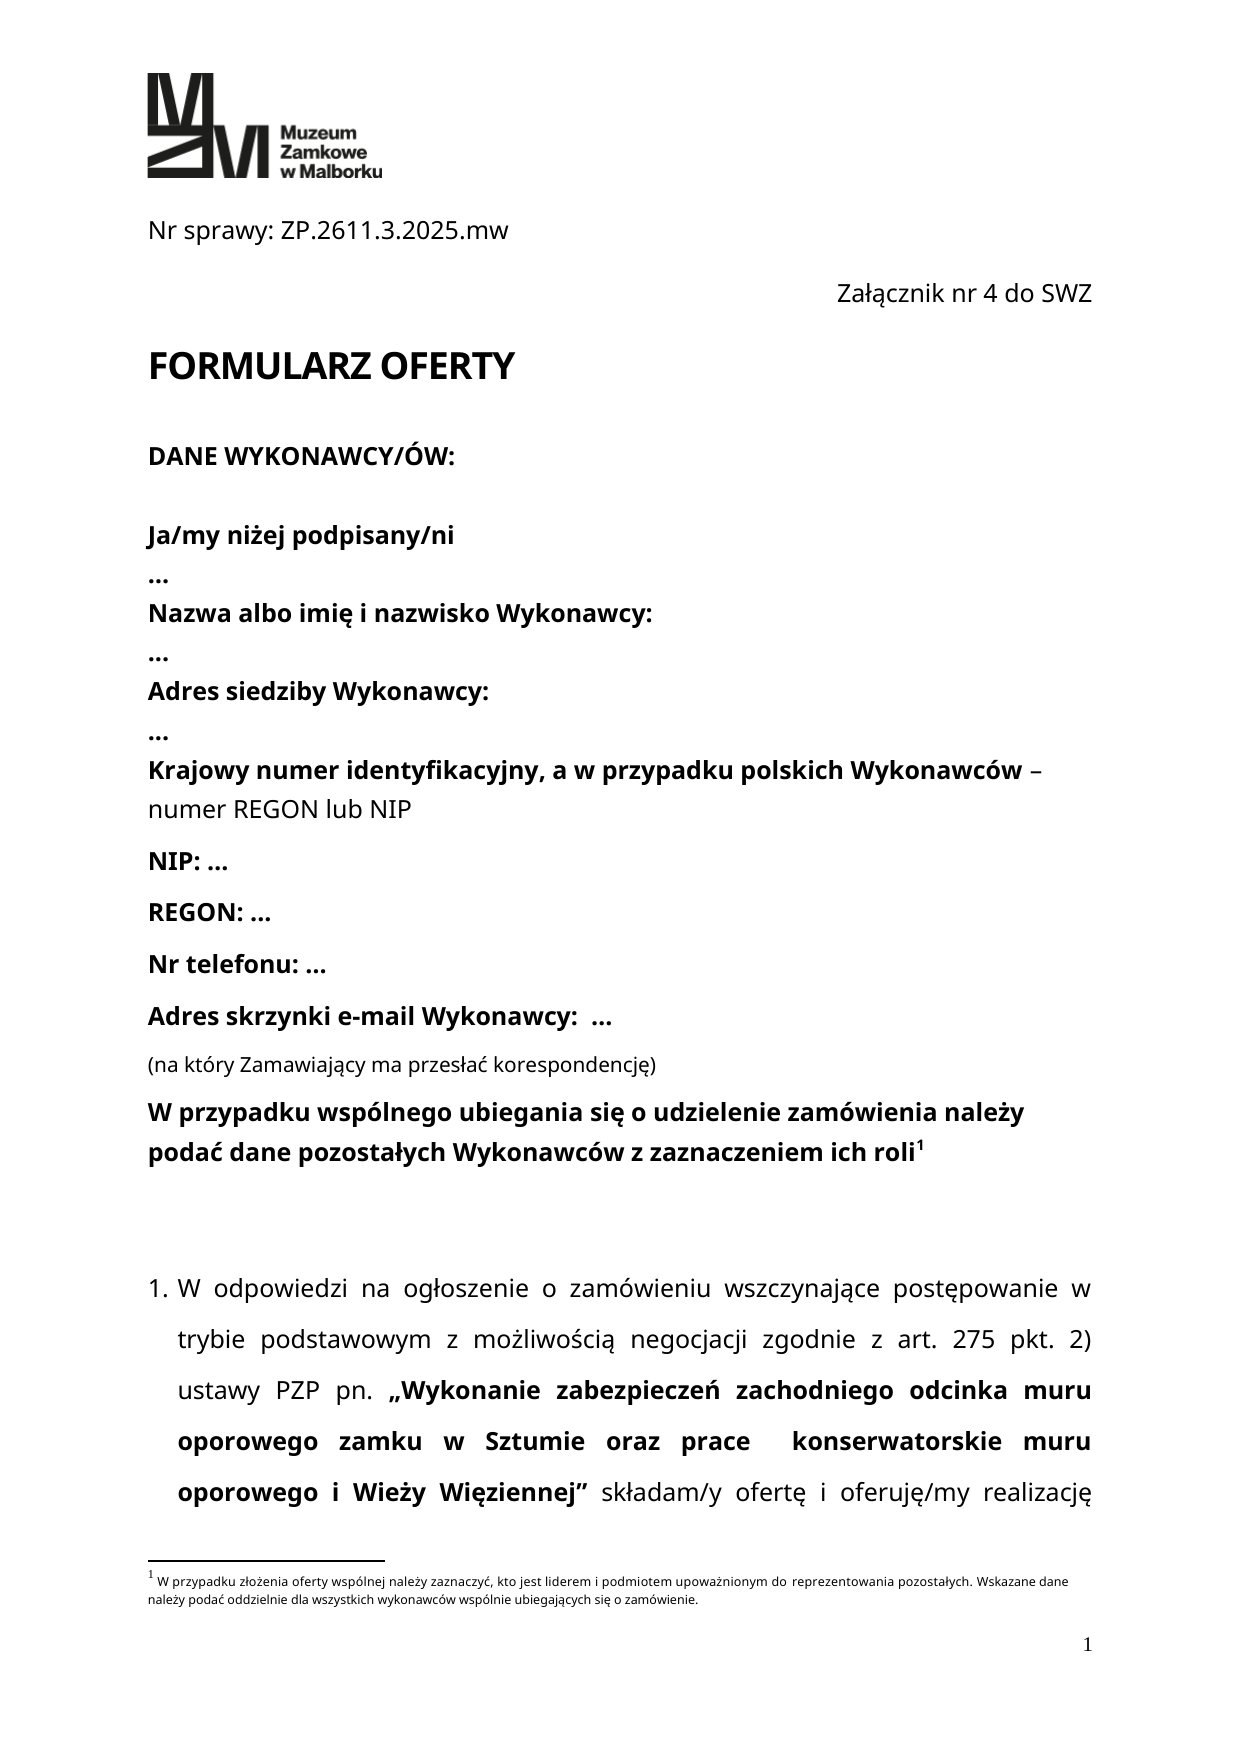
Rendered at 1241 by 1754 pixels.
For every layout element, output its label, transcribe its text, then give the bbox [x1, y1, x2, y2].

text Nazwa albo imię i nazwisko Wykonawcy: [148, 596, 1092, 630]
picture [147, 73, 383, 179]
text Adres skrzynki e-mail Wykonawcy: … [148, 998, 1092, 1032]
text … [148, 557, 1092, 591]
text Ja/my niżej podpisany/ni [148, 517, 1092, 551]
text NIP: … [148, 843, 1092, 877]
text Nr telefonu: … [148, 947, 1092, 981]
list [148, 1270, 1092, 1509]
text W przypadku wspólnego ubiegania się o udzielenie zamówienia należy podać dane pozostałych Wykonawców z zaznaczeniem ich roli [148, 1095, 1092, 1168]
text REGON: ... [148, 895, 1092, 929]
text Adres siedziby Wykonawcy: [148, 674, 1092, 708]
text ... [148, 635, 1092, 669]
text ... [148, 713, 1092, 747]
subtitle DANE WYKONAWCY/ÓW: [148, 439, 1092, 473]
title FORMULARZ OFERTY [148, 339, 1092, 390]
text Załącznik nr 4 do SWZ [148, 276, 1092, 310]
text Krajowy numer identyfikacyjny, a w przypadku polskich Wykonawców – numer REGON lub NIP [148, 752, 1092, 826]
text (na który Zamawiający ma przesłać korespondencję) [148, 1050, 1092, 1078]
